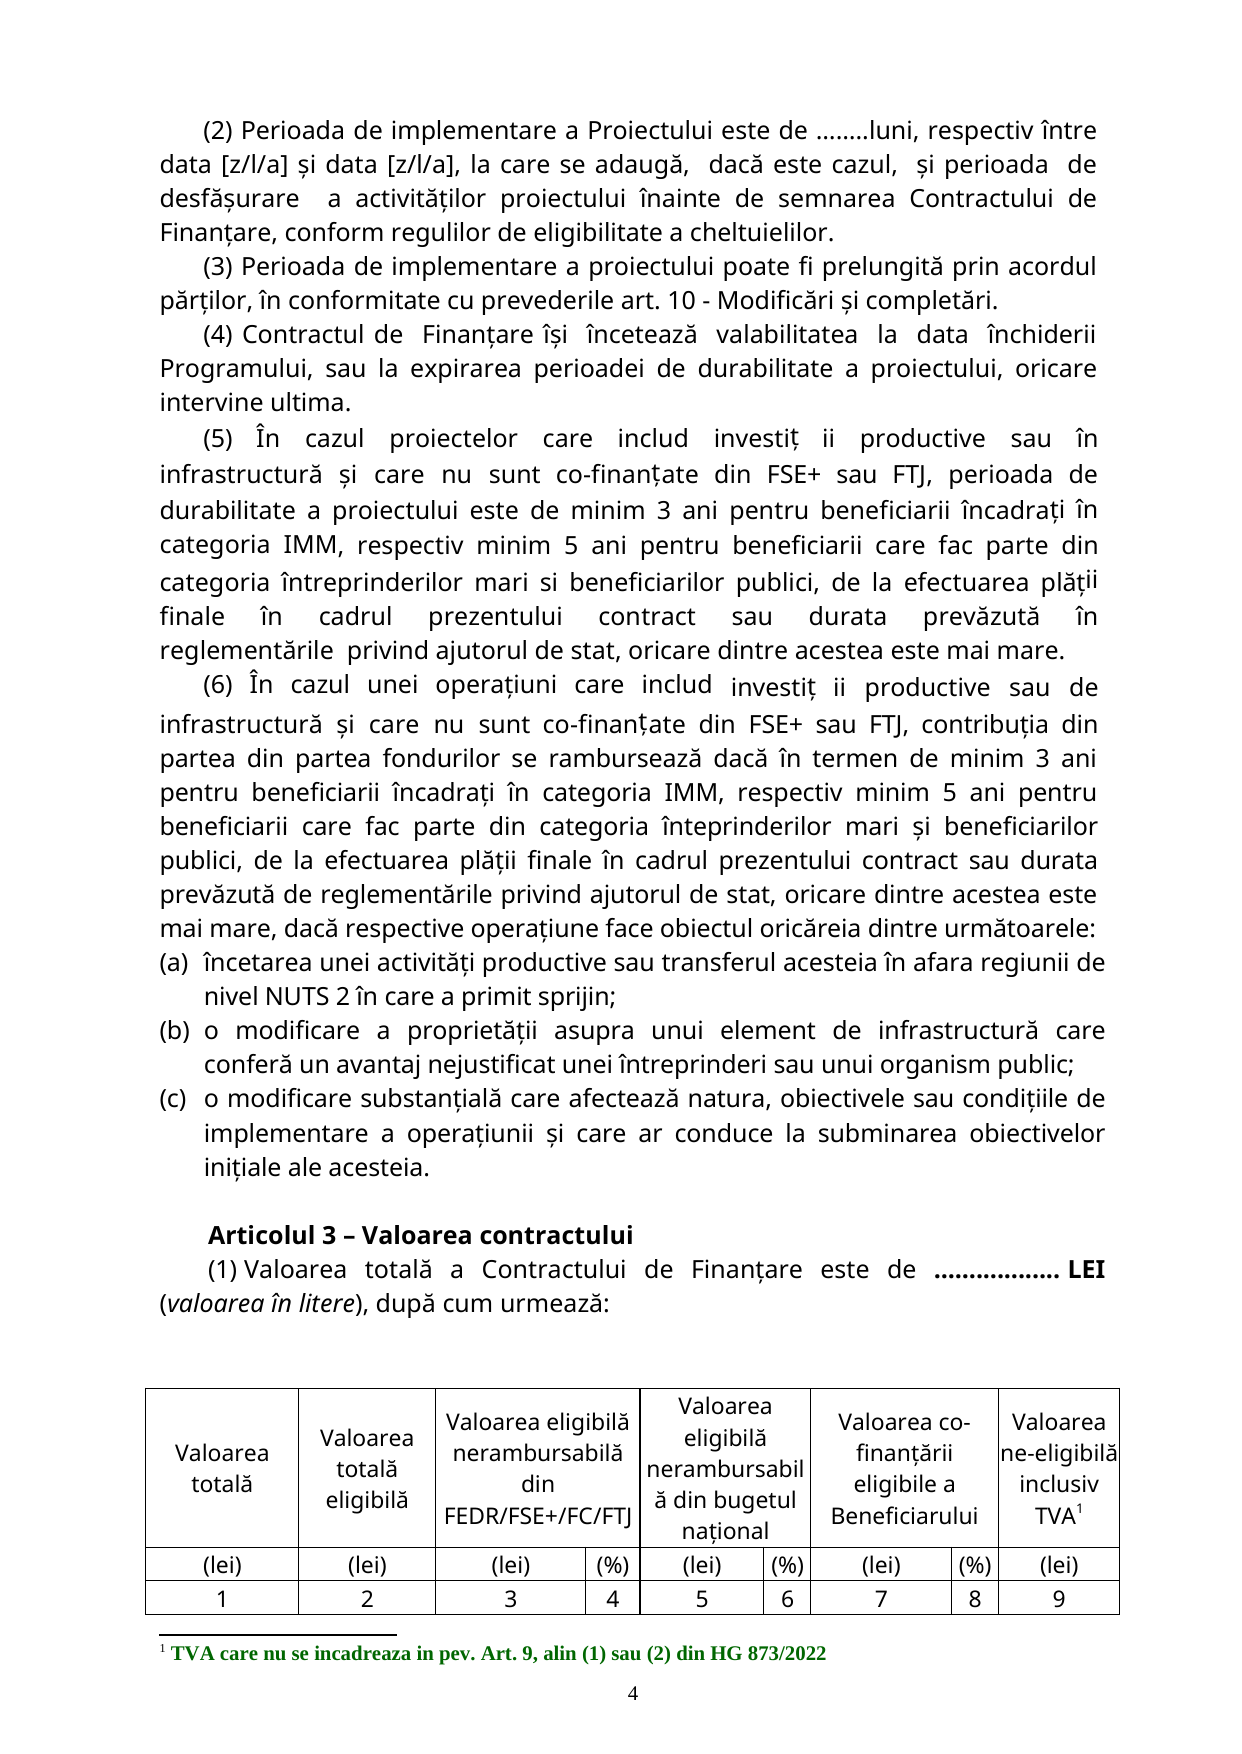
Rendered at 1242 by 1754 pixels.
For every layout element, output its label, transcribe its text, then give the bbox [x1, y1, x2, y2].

table_cell (lei) [436, 1548, 585, 1580]
table_cell 7 [811, 1581, 951, 1614]
table_cell (c) [159, 1081, 204, 1183]
table_header Valoarea ne-eligibilă inclusiv TVA [999, 1389, 1119, 1547]
table_header Valoarea co-finanţării eligibile a Beneficiarului [811, 1389, 998, 1547]
table_cell (lei) [641, 1548, 763, 1580]
table_cell (lei) [999, 1548, 1119, 1580]
table_header Valoarea totală eligibilă [299, 1389, 435, 1547]
table_cell 5 [641, 1581, 763, 1614]
text (3) Perioada de implementare a proiectului poate fi prelungită prin acordul părților, în conformitate cu prevederile art. 10 - Modificări și completări. [159, 249, 1098, 317]
table_header încetarea unei activități productive sau transferul acesteia în afara regiunii de nivel NUTS 2 în care a primit sprijin; [204, 945, 1106, 1013]
text (6) În cazul unei operațiuni care includ investiț ii productive sau de infrastructură și care nu sunt co-finanțate din FSE+ sau FTJ, contribuția din partea din partea fondurilor se rambursează dacă în termen de minim 3 ani pentru beneficiarii încadrați în categoria IMM, respectiv minim 5 ani pentru beneficiarii care fac parte din categoria înteprinderilor mari și beneficiarilor publici, de la efectuarea plății finale în cadrul prezentului contract sau durata prevăzută de reglementările privind ajutorul de stat, oricare dintre acestea este mai mare, dacă respective operațiune face obiectul oricăreia dintre următoarele: [159, 667, 1099, 945]
table_header Valoarea eligibilă nerambursabilă din FEDR/FSE+/FC/FTJ [436, 1389, 639, 1547]
table_cell 4 [586, 1581, 639, 1614]
table_cell (b) [159, 1013, 204, 1081]
text (5) În cazul proiectelor care includ investiț ii productive sau în infrastructură și care nu sunt co-finanțate din FSE+ sau FTJ, perioada de durabilitate a proiectului este de minim 3 ani pentru beneficiarii încadrați în categoria IMM, respectiv minim 5 ani pentru beneficiarii care fac parte din categoria întreprinderilor mari si beneficiarilor publici, de la efectuarea plății finale în cadrul prezentului contract sau durata prevăzută în reglementările privind ajutorul de stat, oricare dintre acestea este mai mare. [159, 419, 1098, 667]
table_cell 3 [436, 1581, 585, 1614]
table_header Valoarea eligibilă nerambursabilă din bugetul naţional [641, 1389, 810, 1547]
text (2) Perioada de implementare a Proiectului este de ……..luni, respectiv între data [z/l/a] și data [z/l/a], la care se adaugă, dacă este cazul, și perioada de desfășurare a activităților proiectului înainte de semnarea Contractului de Finanțare, conform regulilor de eligibilitate a cheltuielilor. [159, 112, 1098, 249]
table_cell 8 [952, 1581, 998, 1614]
table_cell (%) [952, 1548, 998, 1580]
table_cell (%) [764, 1548, 810, 1580]
text (4) Contractul de Finanțare își încetează valabilitatea la data închiderii Programului, sau la expirarea perioadei de durabilitate a proiectului, oricare intervine ultima. [159, 317, 1098, 419]
text (1) Valoarea totală a Contractului de Finanțare este de .................. LEI (valoarea în litere), după cum urmează: [159, 1251, 1106, 1319]
text Articolul 3 – Valoarea contractului [159, 1217, 1106, 1251]
table_cell (%) [586, 1548, 639, 1580]
table_cell (lei) [299, 1548, 435, 1580]
table_cell 9 [999, 1581, 1119, 1614]
table_header (a) [159, 945, 204, 1013]
table_cell 1 [146, 1581, 298, 1614]
table_cell (lei) [146, 1548, 298, 1580]
table_cell 6 [764, 1581, 810, 1614]
table_cell o modificare substanțială care afectează natura, obiectivele sau condițiile de implementare a operațiunii și care ar conduce la subminarea obiectivelor inițiale ale acesteia. [204, 1081, 1106, 1183]
table_header Valoarea totală [146, 1389, 298, 1547]
table_cell o modificare a proprietății asupra unui element de infrastructură care conferă un avantaj nejustificat unei întreprinderi sau unui organism public; [204, 1013, 1106, 1081]
table_cell (lei) [811, 1548, 951, 1580]
table_cell 2 [299, 1581, 435, 1614]
